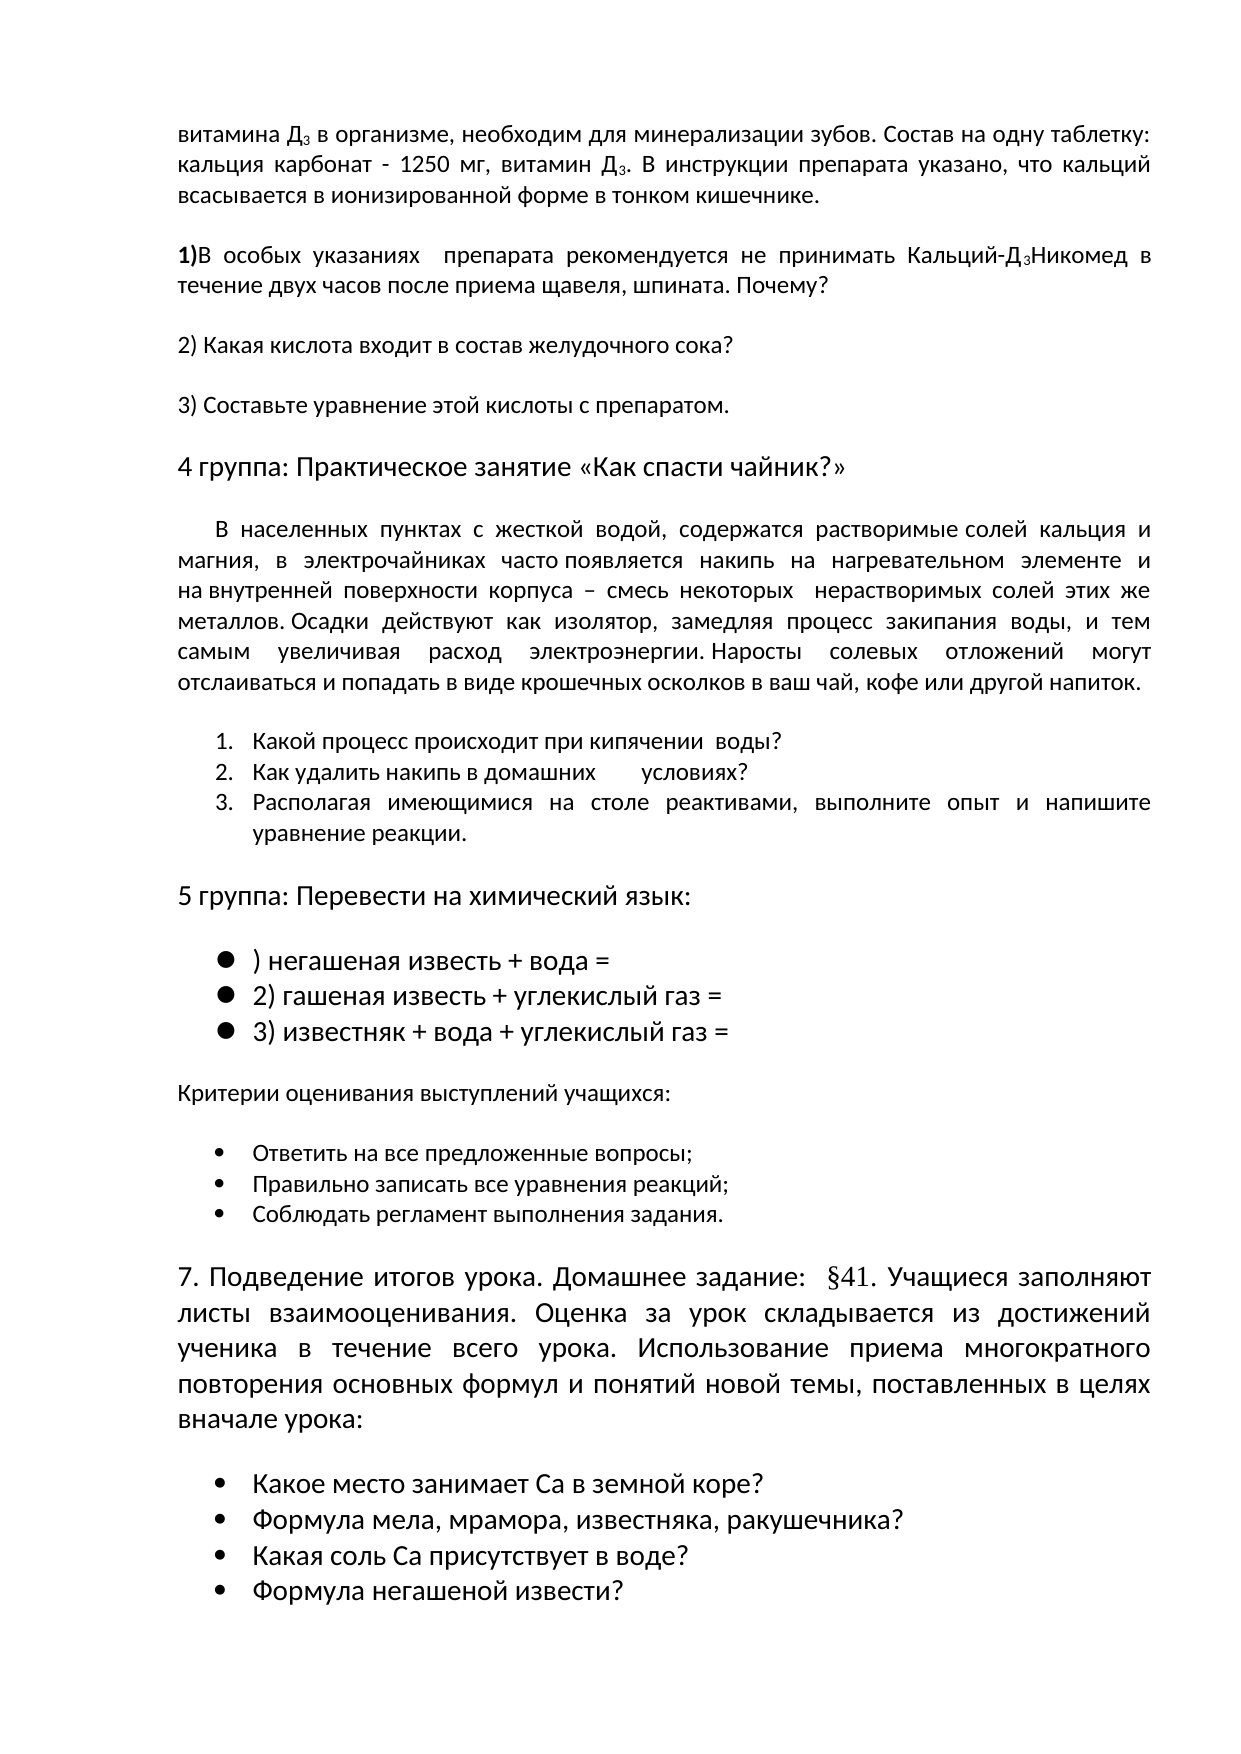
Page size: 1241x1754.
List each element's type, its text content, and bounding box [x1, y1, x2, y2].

list Соблюдать регламент выполнения задания. [215, 1198, 1152, 1229]
list 3) известняк + вода + углекислый газ = [215, 1013, 1152, 1048]
list Правильно записать все уравнения реакций; [215, 1168, 1152, 1198]
text 1)В особых указаниях препарата рекомендуется не принимать Кальций-Д3Никомед в течение двух часов после приема щавеля, шпината. Почему? [177, 239, 1152, 300]
list Ответить на все предложенные вопросы; [215, 1137, 1152, 1168]
list Формула мела, мрамора, известняка, ракушечника? [215, 1501, 1152, 1537]
text 4 группа: Практическое занятие «Как спасти чайник?» [177, 448, 1152, 484]
text Критерии оценивания выступлений учащихся: [177, 1078, 1152, 1108]
list Располагая имеющимися на столе реактивами, выполните опыт и напишите уравнение реакции. [215, 787, 1152, 848]
text 2) Какая кислота входит в состав желудочного сока? [177, 329, 1152, 359]
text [177, 118, 1152, 210]
list Какое место занимает Са в земной коре? [215, 1465, 1152, 1501]
list Формула негашеной извести? [215, 1572, 1152, 1608]
text 3) Составьте уравнение этой кислоты с препаратом. [177, 389, 1152, 419]
list Какой процесс происходит при кипячении воды? [215, 726, 1152, 756]
list Как удалить накипь в домашних условиях? [215, 756, 1152, 787]
list ) негашеная известь + вода = [215, 942, 1152, 977]
text 5 группа: Перевести на химический язык: [177, 877, 1152, 912]
list Какая соль Са присутствует в воде? [215, 1537, 1152, 1572]
text В населенных пунктах с жесткой водой, содержатся растворимые солей кальция и магния, в электрочайниках часто появляется накипь на нагревательном элементе и на внутренней поверхности корпуса – смесь некоторых нерастворимых солей этих же металлов. Осадки действуют как изолятор, замедляя процесс закипания воды, и тем самым увеличивая расход электроэнергии. Наросты солевых отложений могут отслаиваться и попадать в виде крошечных осколков в ваш чай, кофе или другой напиток. [177, 513, 1152, 696]
text 7. Подведение итогов урока. Домашнее задание: §41. Учащиеся заполняют листы взаимооценивания. Оценка за урок складывается из достижений ученика в течение всего урока. Использование приема многократного повторения основных формул и понятий новой темы, поставленных в целях вначале урока: [177, 1258, 1152, 1436]
list 2) гашеная известь + углекислый газ = [215, 977, 1152, 1013]
